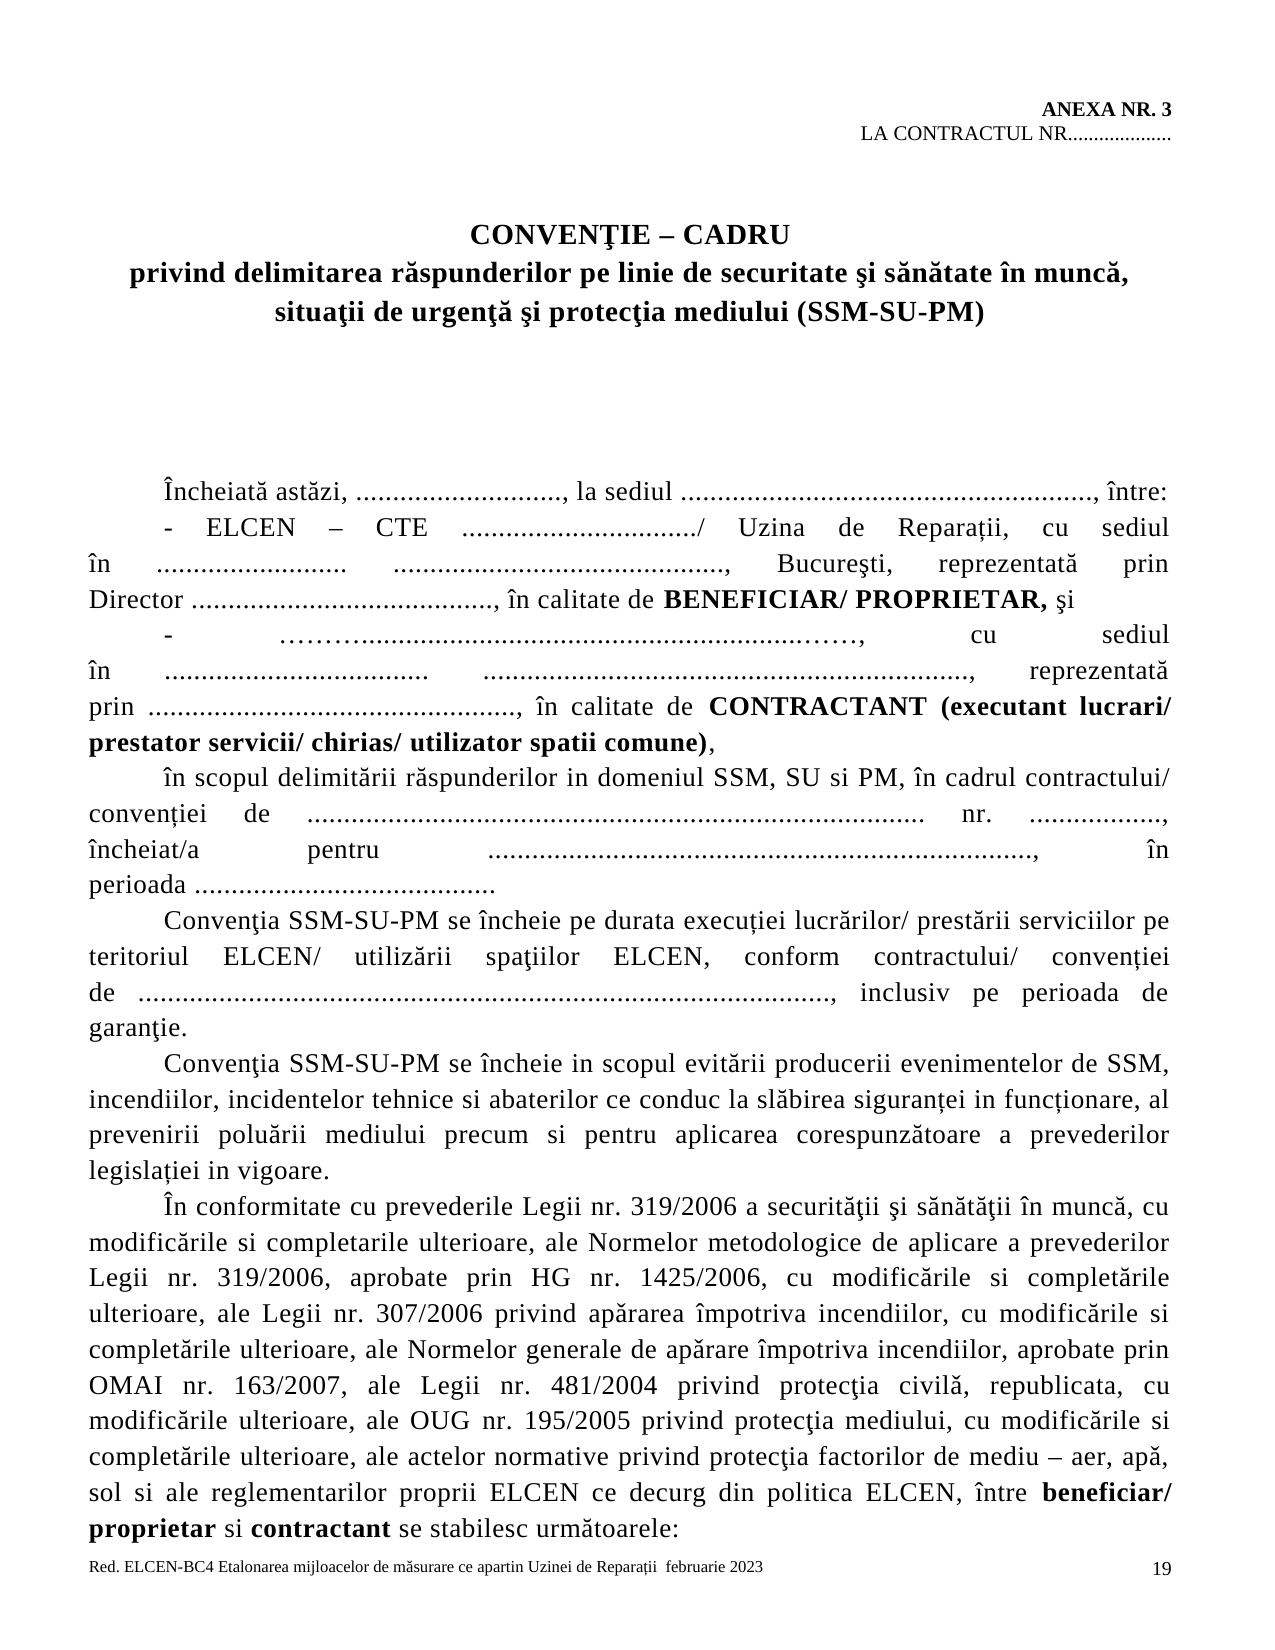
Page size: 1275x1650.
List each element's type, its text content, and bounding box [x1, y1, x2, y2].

text - ELCEN – CTE ................................/ Uzina de Reparații, cu sediul în .......................... ............................................., Bucureşti, reprezentată prin Director ........................................., în calitate de BENEFICIAR/ PROPRIETAR, şi [89, 511, 1172, 614]
text ANEXA NR. 3 [89, 97, 1172, 121]
text în scopul delimitării răspunderilor in domeniul SSM, SU si PM, în cadrul contractului/ convenției de .................................................................................... nr. .................., încheiat/a pentru .........................................................................., în perioada ......................................... [89, 761, 1172, 900]
text Încheiată astăzi, ............................, la sediul ........................................................, între: [89, 476, 1172, 507]
subtitle CONVENŢIE – CADRU [89, 217, 1172, 251]
text privind delimitarea răspunderilor pe linie de securitate şi sănătate în muncă, situaţii de urgenţă şi protecţia mediului (SSM-SU-PM) [89, 256, 1172, 328]
text - ………............................................................……, cu sediul în .................................... .................................................................., reprezentată prin .................................................., în calitate de CONTRACTANT (executant lucrari/ prestator servicii/ chirias/ utilizator spatii comune), [89, 618, 1172, 757]
text Convenţia SSM-SU-PM se încheie pe durata execuției lucrărilor/ prestării serviciilor pe teritoriul ELCEN/ utilizării spaţiilor ELCEN, conform contractului/ convenției de .............................................................................................., inclusiv pe perioada de garanţie. [89, 904, 1172, 1043]
text Convenţia SSM-SU-PM se încheie in scopul evitării producerii evenimentelor de SSM, incendiilor, incidentelor tehnice si abaterilor ce conduc la slăbirea siguranței in funcționare, al prevenirii poluării mediului precum si pentru aplicarea corespunzătoare a prevederilor legislației in vigoare. [89, 1047, 1172, 1186]
text În conformitate cu prevederile Legii nr. 319/2006 a securităţii şi sănătăţii în muncă, cu modificările si completarile ulterioare, ale Normelor metodologice de aplicare a prevederilor Legii nr. 319/2006, aprobate prin HG nr. 1425/2006, cu modificările si completările ulterioare, ale Legii nr. 307/2006 privind apǎrarea împotriva incendiilor, cu modificările si completările ulterioare, ale Normelor generale de apǎrare împotriva incendiilor, aprobate prin OMAI nr. 163/2007, ale Legii nr. 481/2004 privind protecţia civilǎ, republicata, cu modificările ulterioare, ale OUG nr. 195/2005 privind protecţia mediului, cu modificările si completările ulterioare, ale actelor normative privind protecţia factorilor de mediu – aer, apǎ, sol si ale reglementarilor proprii ELCEN ce decurg din politica ELCEN, între beneficiar/ proprietar si contractant se stabilesc următoarele: [89, 1190, 1172, 1543]
text LA CONTRACTUL NR.................... [89, 121, 1172, 145]
